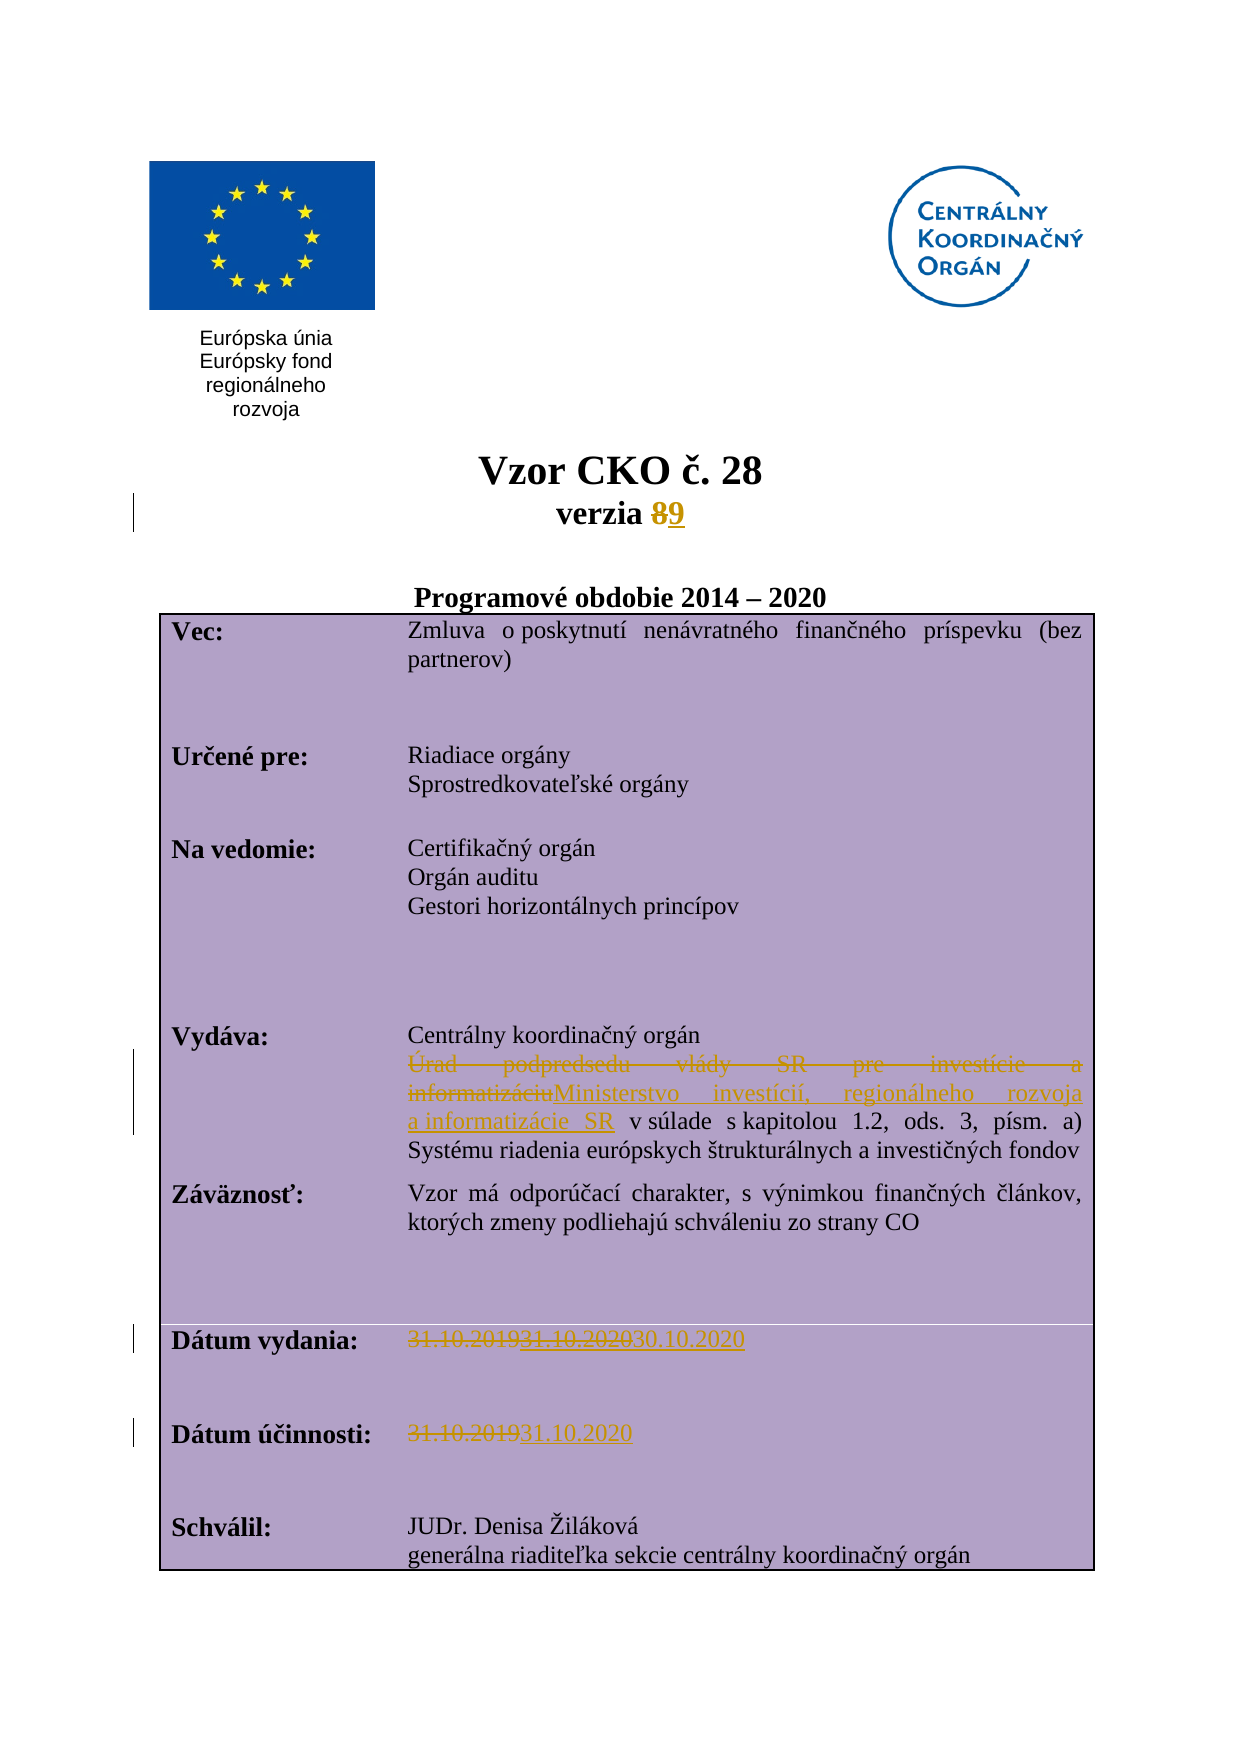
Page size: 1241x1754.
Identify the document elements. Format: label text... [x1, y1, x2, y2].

picture [884, 162, 1084, 306]
table_cell JUDr. Denisa Žiláková generálna riaditeľka sekcie centrálny koordinačný orgán [396, 1511, 1093, 1569]
text Európska únia [148, 325, 384, 349]
table_cell Certifikačný orgán Orgán auditu Gestori horizontálnych princípov [396, 833, 1093, 1020]
table_cell Dátum účinnosti: [161, 1418, 396, 1511]
table_cell Na vedomie: [161, 833, 396, 1020]
text rozvoja [148, 397, 384, 421]
text verzia [148, 493, 1093, 532]
table_cell Dátum vydania: [161, 1325, 396, 1418]
text Programové obdobie 2014 – 2020 [148, 580, 1093, 613]
table_cell Určené pre: [161, 740, 396, 833]
table_cell Záväznosť: [161, 1178, 396, 1324]
text Vzor CKO č. [148, 445, 1093, 493]
table_header Vec: [161, 615, 396, 740]
table_cell [396, 1325, 1093, 1418]
table_header Zmluva o poskytnutí nenávratného finančného príspevku (bez partnerov) [396, 615, 1093, 740]
table_cell Vydáva: [161, 1020, 396, 1178]
table_cell Centrálny koordinačný orgán v súlade s kapitolou 1.2, ods. 3, písm. a) Systému riadenia európskych štrukturálnych a investičných fondov [396, 1020, 1093, 1178]
table_cell [396, 1418, 1093, 1511]
text Európsky fond regionálneho [148, 349, 384, 397]
table_cell Riadiace orgány Sprostredkovateľské orgány [396, 740, 1093, 833]
table_cell Schválil: [161, 1511, 396, 1569]
